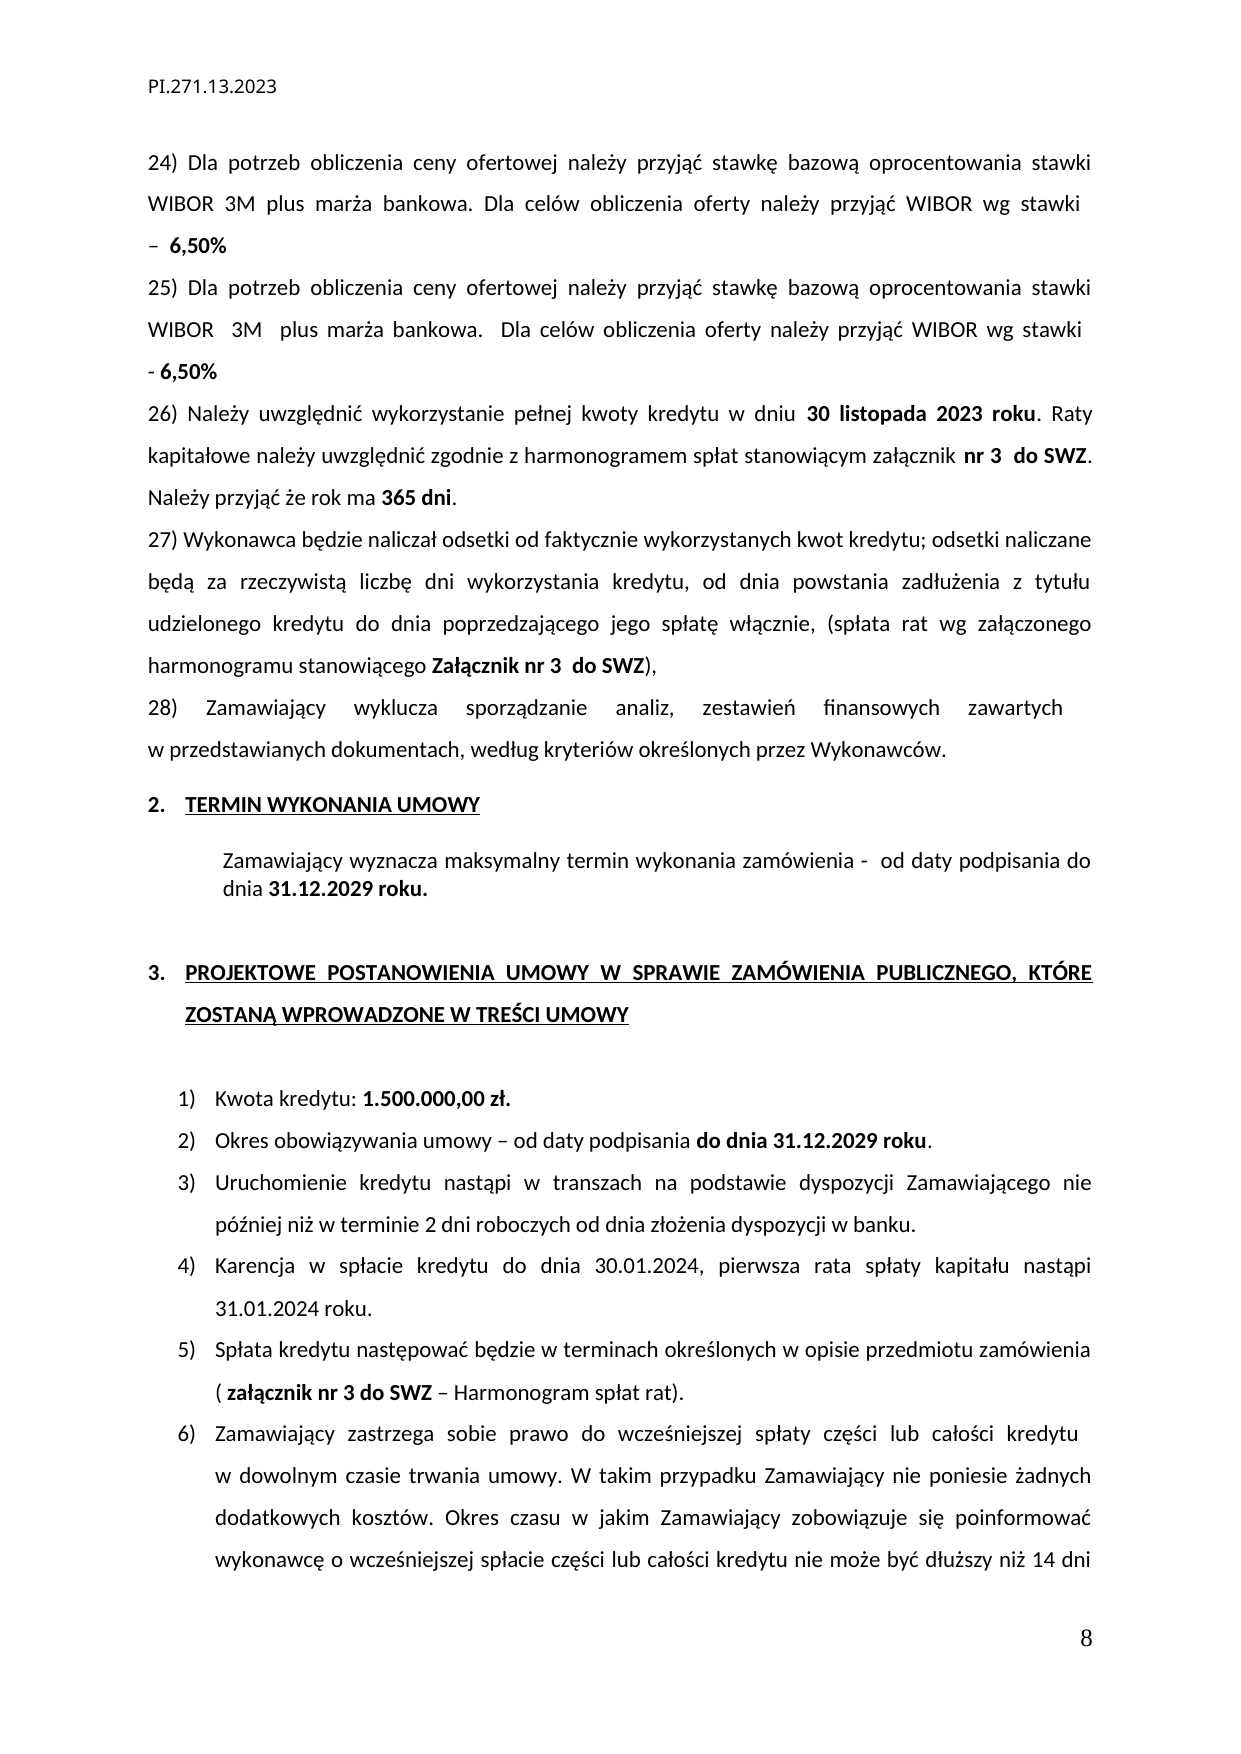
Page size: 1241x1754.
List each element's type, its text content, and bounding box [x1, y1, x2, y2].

text 25) Dla potrzeb obliczenia ceny ofertowej należy przyjąć stawkę bazową oprocentowania stawki WIBOR 3M plus marża bankowa. Dla celów obliczenia oferty należy przyjąć WIBOR wg stawki - 6,50% [148, 273, 1093, 386]
list Okres obowiązywania umowy – od daty podpisania do dnia 31.12.2029 roku. [177, 1126, 1093, 1154]
list TERMIN WYKONANIA UMOWY [148, 790, 1093, 818]
list Karencja w spłacie kredytu do dnia 30.01.2024, pierwsza rata spłaty kapitału nastąpi 31.01.2024 roku. [177, 1252, 1093, 1322]
text 27) Wykonawca będzie naliczał odsetki od faktycznie wykorzystanych kwot kredytu; odsetki naliczane będą za rzeczywistą liczbę dni wykorzystania kredytu, od dnia powstania zadłużenia z tytułu udzielonego kredytu do dnia poprzedzającego jego spłatę włącznie, (spłata rat wg załączonego harmonogramu stanowiącego Załącznik nr 3 do SWZ), [148, 525, 1093, 679]
list Zamawiający wyznacza maksymalny termin wykonania zamówienia - od daty podpisania do dnia 31.12.2029 roku. [223, 846, 1093, 902]
text 26) Należy uwzględnić wykorzystanie pełnej kwoty kredytu w dniu 30 listopada 2023 roku. Raty kapitałowe należy uwzględnić zgodnie z harmonogramem spłat stanowiącym załącznik nr 3 do SWZ. Należy przyjąć że rok ma 365 dni. [148, 399, 1093, 511]
list Spłata kredytu następować będzie w terminach określonych w opisie przedmiotu zamówienia ( załącznik nr 3 do SWZ – Harmonogram spłat rat). [177, 1336, 1093, 1406]
text 24) Dla potrzeb obliczenia ceny ofertowej należy przyjąć stawkę bazową oprocentowania stawki WIBOR 3M plus marża bankowa. Dla celów obliczenia oferty należy przyjąć WIBOR wg stawki – 6,50% [148, 148, 1093, 259]
list Uruchomienie kredytu nastąpi w transzach na podstawie dyspozycji Zamawiającego nie później niż w terminie 2 dni roboczych od dnia złożenia dyspozycji w banku. [177, 1168, 1093, 1238]
text 28) Zamawiający wyklucza sporządzanie analiz, zestawień finansowych zawartych w przedstawianych dokumentach, według kryteriów określonych przez Wykonawców. [148, 693, 1093, 763]
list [177, 1419, 1093, 1573]
list PROJEKTOWE POSTANOWIENIA UMOWY W SPRAWIE ZAMÓWIENIA PUBLICZNEGO, KTÓRE ZOSTANĄ WPROWADZONE W TREŚCI UMOWY [148, 958, 1093, 1028]
list Kwota kredytu: 1.500.000,00 zł. [177, 1084, 1093, 1112]
